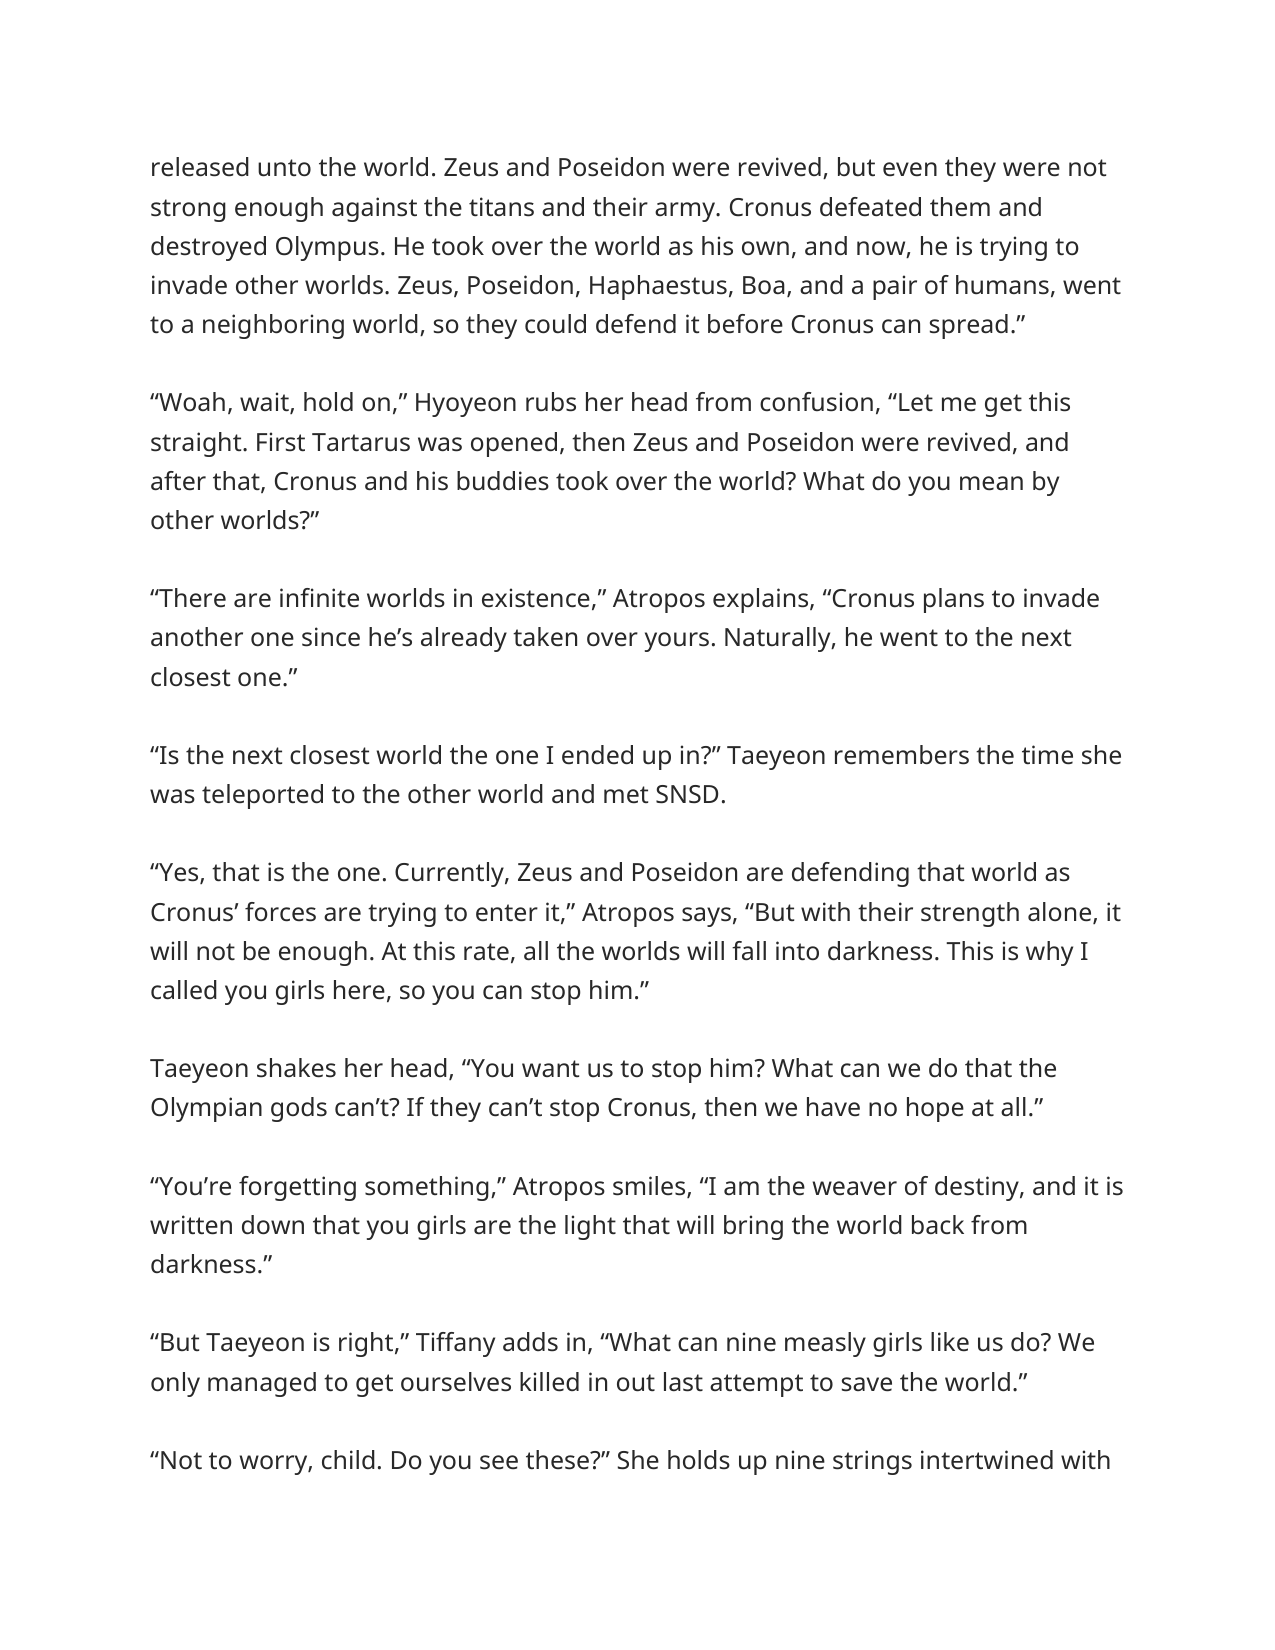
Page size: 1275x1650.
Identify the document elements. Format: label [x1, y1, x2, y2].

text [150, 150, 1125, 1477]
